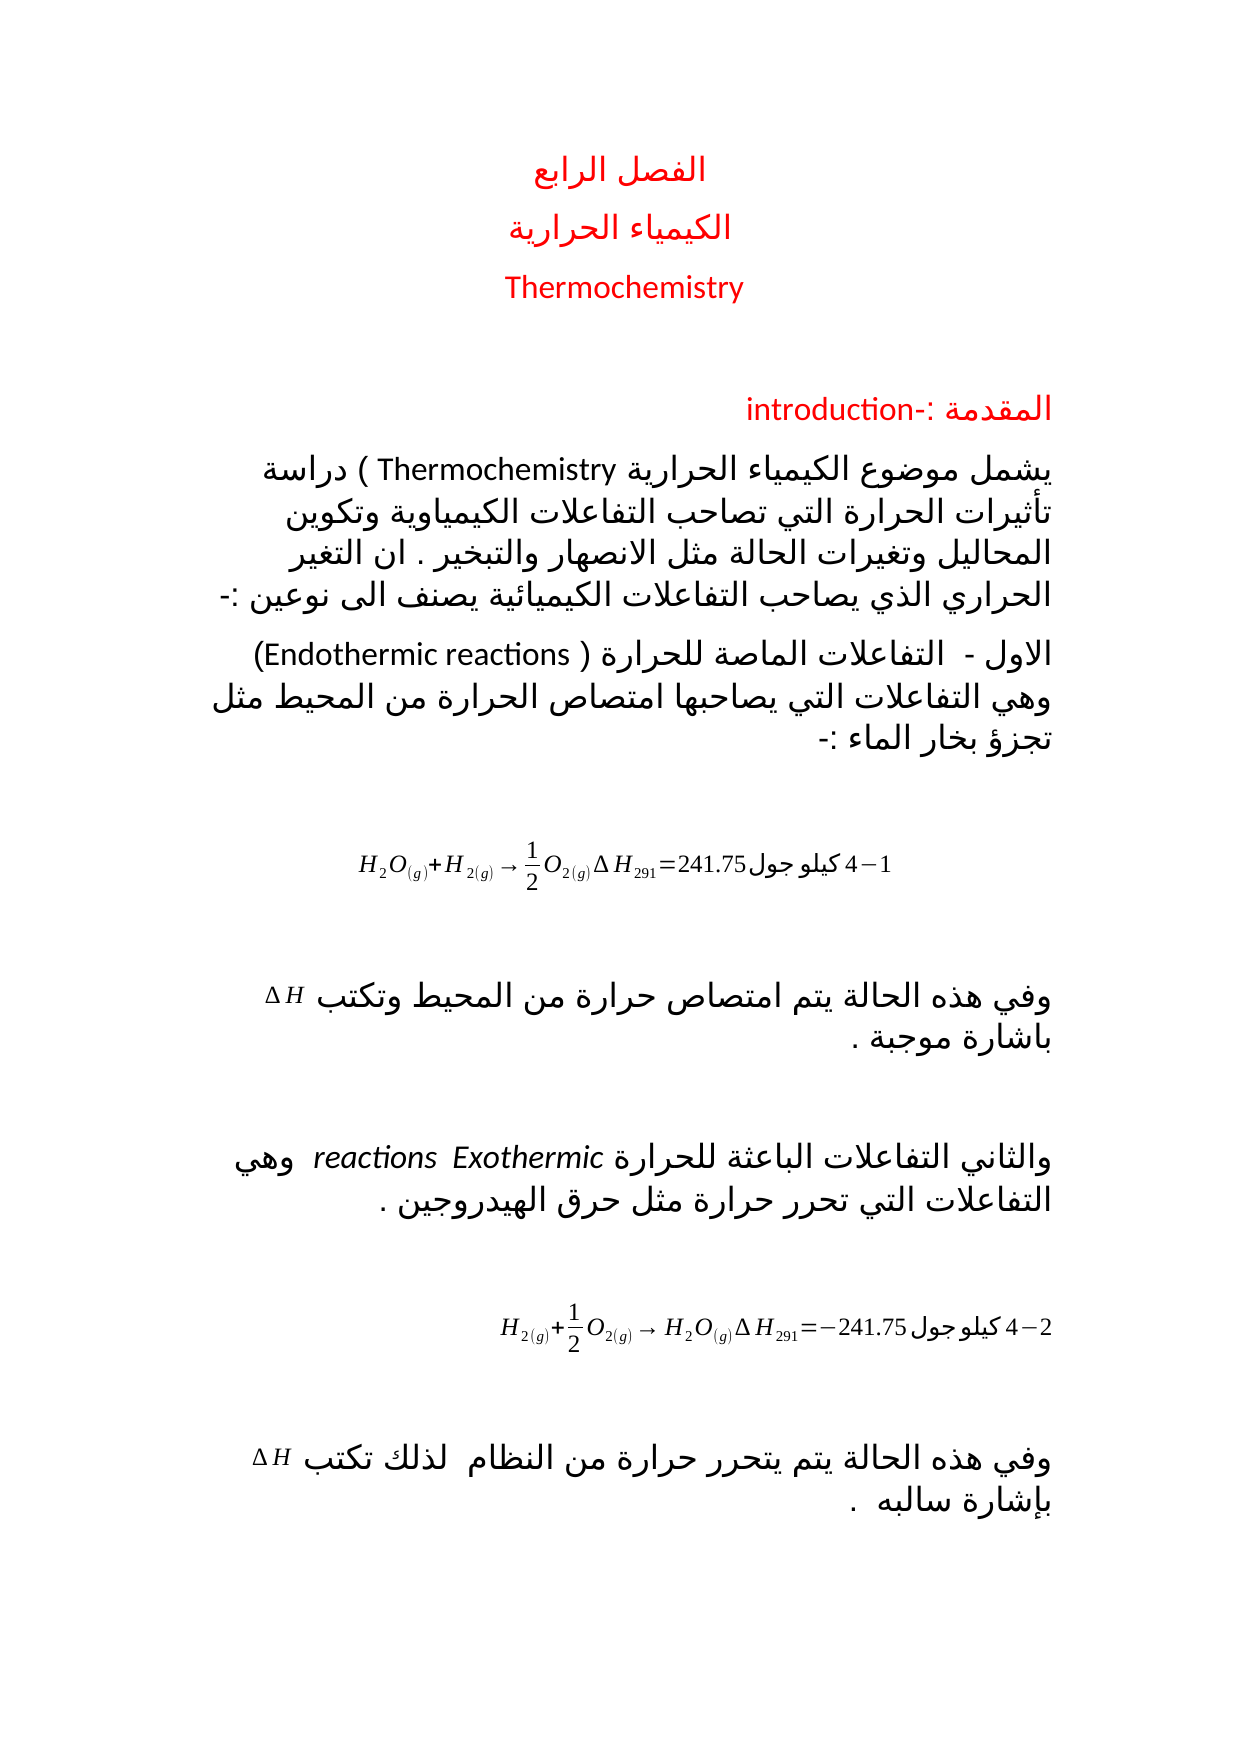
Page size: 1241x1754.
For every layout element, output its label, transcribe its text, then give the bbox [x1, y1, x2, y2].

text Thermochemistry [187, 266, 1053, 307]
text يشمل موضوع الكيمياء الحرارية Thermochemistry ) دراسة تأثيرات الحرارة التي تصاحب التفاعلات الكيمياوية وتكوين المحاليل وتغيرات الحالة مثل الانصهار والتبخير . ان التغير الحراري الذي يصاحب التفاعلات الكيميائية يصنف الى نوعين :- [187, 448, 1053, 613]
text المقدمة :-introduction [187, 387, 1053, 428]
text وفي هذه الحالة يتم امتصاص حرارة من المحيط وتكتب باشارة موجبة . [187, 976, 1053, 1056]
text الفصل الرابع [187, 150, 1053, 188]
text الاول - التفاعلات الماصة للحرارة ( Endothermic reactions) وهي التفاعلات التي يصاحبها امتصاص الحرارة من المحيط مثل تجزؤ بخار الماء :- [187, 633, 1053, 757]
text والثاني التفاعلات الباعثة للحرارة reactions Exothermic وهي التفاعلات التي تحرر حرارة مثل حرق الهيدروجين . [187, 1136, 1053, 1218]
text وفي هذه الحالة يتم يتحرر حرارة من النظام لذلك تكتب بإشارة سالبه . [187, 1438, 1053, 1518]
text الكيمياء الحرارية [187, 208, 1053, 247]
